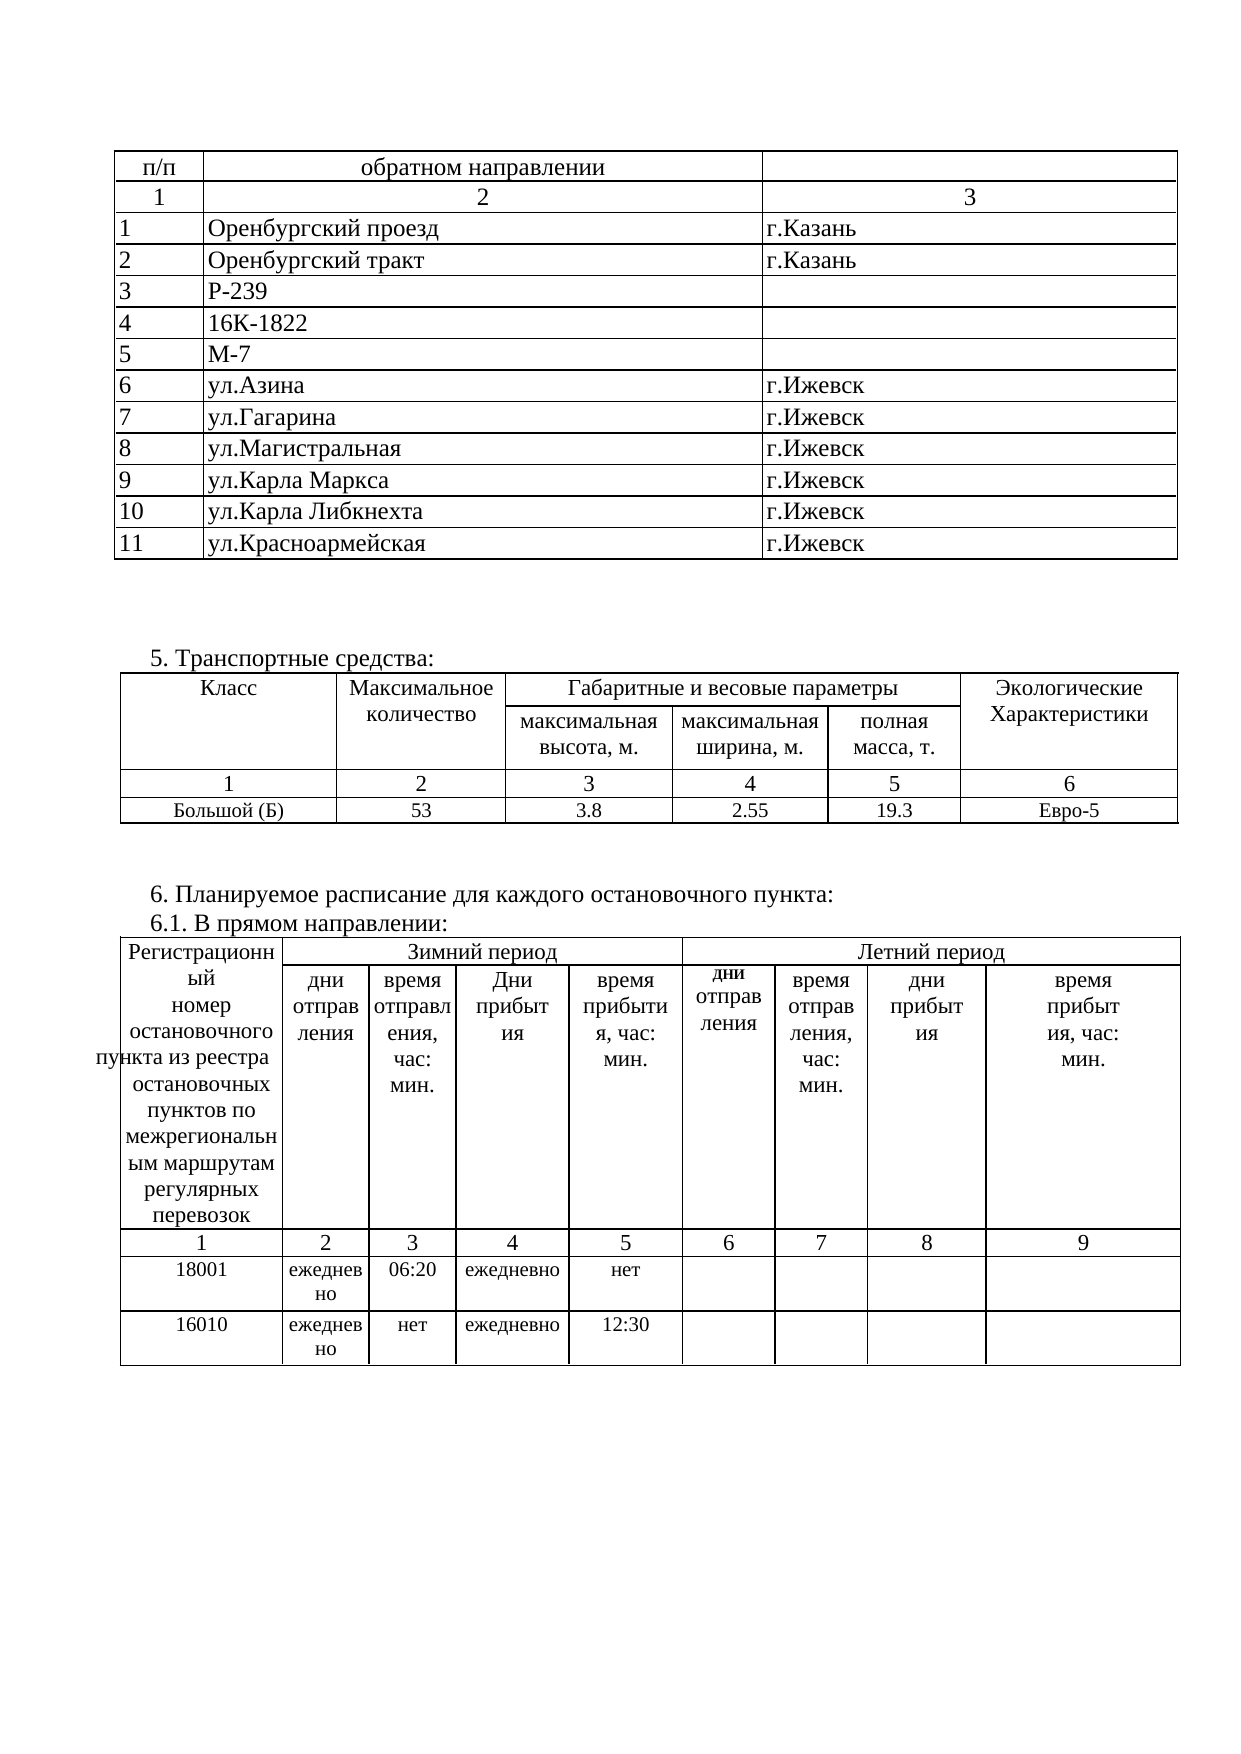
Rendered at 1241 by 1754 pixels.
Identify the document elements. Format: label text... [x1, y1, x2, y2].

table_cell 4 [115, 307, 203, 338]
table_cell [683, 1312, 774, 1364]
table_cell ул.Азина [204, 371, 762, 401]
table_cell 2 [337, 770, 505, 797]
table_cell г.Ижевск [763, 369, 1177, 401]
table_cell 3 [115, 276, 203, 306]
table_cell Большой (Б) [121, 798, 336, 822]
table_cell 3 [370, 1230, 455, 1256]
table_cell Евро-5 [961, 798, 1177, 822]
table_cell 5 [829, 770, 960, 797]
table_cell 8 [868, 1230, 985, 1256]
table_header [121, 938, 282, 1228]
table_cell ул.Гагарина [204, 402, 762, 432]
table_cell ежедневно [457, 1312, 568, 1364]
table_cell 19.3 [829, 798, 960, 822]
table_cell ул.Карла Маркса [204, 465, 762, 495]
table_cell нет [570, 1257, 682, 1310]
table_cell Оренбургский тракт [204, 245, 762, 275]
table_cell ул.Карла Либкнехта [204, 497, 762, 526]
table_cell ул.Красноармейская [204, 528, 762, 558]
table_cell М-7 [204, 339, 762, 369]
text 6. Планируемое расписание для каждого остановочного пункта: [150, 879, 1090, 908]
table_cell 10 [115, 496, 203, 526]
table_cell ул.Магистральная [204, 434, 762, 463]
table_cell 2.55 [673, 798, 827, 822]
table_cell [763, 275, 1177, 306]
text 5. Транспортные средства: [150, 643, 1090, 672]
table_cell г.Казань [763, 243, 1177, 275]
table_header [204, 152, 762, 180]
table_header Класс [121, 674, 336, 769]
table_cell [776, 1257, 867, 1310]
table_header Габаритные и весовые параметры [506, 674, 960, 705]
text 6.1. В прямом направлении: [150, 908, 1090, 936]
table_cell ежедневно [283, 1257, 368, 1310]
table_cell 16010 [121, 1312, 282, 1364]
table_cell 1 [121, 770, 336, 797]
table_cell 6 [961, 770, 1177, 797]
table_cell 1 [115, 213, 203, 243]
table_cell [683, 1257, 774, 1310]
table_cell время отправл ения, час: мин. [370, 966, 455, 1228]
table_cell г.Ижевск [763, 495, 1177, 526]
table_header Летний период [683, 938, 1180, 964]
table_cell ДНИ отправ ления [683, 966, 774, 1228]
table_cell г.Ижевск [763, 401, 1177, 432]
table_cell [987, 1257, 1180, 1310]
table_cell 3 [506, 770, 672, 797]
table_cell время отправ ления, час: мин. [776, 966, 867, 1228]
table_cell 1 [115, 181, 203, 212]
table_cell 1 [121, 1230, 282, 1256]
table_cell 3.8 [506, 798, 672, 822]
table_cell 18001 [121, 1257, 282, 1310]
table_cell г.Ижевск [763, 526, 1177, 558]
table_cell 53 [337, 798, 505, 822]
table_cell [987, 1312, 1180, 1364]
table_header N п/п [115, 152, 203, 180]
table_cell г.Ижевск [763, 432, 1177, 463]
table_cell 7 [776, 1230, 867, 1256]
table_cell 2 [204, 182, 762, 212]
table_cell 16К-1822 [204, 308, 762, 338]
table_cell полная масса, т. [829, 707, 960, 769]
table_cell максимальная высота, м. [506, 707, 672, 769]
table_cell 3 [763, 180, 1177, 212]
table_cell 6 [115, 370, 203, 401]
table_cell ежедневно [283, 1312, 368, 1364]
table_cell [868, 1312, 985, 1364]
table_cell 11 [115, 528, 203, 558]
table_cell дни отправ ления [283, 966, 368, 1228]
table_cell время прибыти я, час: мин. [570, 966, 682, 1228]
table_cell 7 [115, 402, 203, 432]
table_cell 06:20 [370, 1257, 455, 1310]
table_cell [763, 338, 1177, 369]
table_cell 12:30 [570, 1312, 682, 1364]
table_cell Дни прибыт ия [457, 966, 568, 1228]
table_cell 9 [115, 465, 203, 495]
table_cell ежедневно [457, 1257, 568, 1310]
table_cell г.Ижевск [763, 464, 1177, 495]
table_header Зимний период [283, 938, 682, 964]
table_cell 4 [673, 770, 827, 797]
table_cell Р-239 [204, 276, 762, 306]
table_cell время прибыт ия, час: мин. [987, 966, 1180, 1228]
table_cell 6 [683, 1230, 774, 1256]
table_cell 5 [115, 339, 203, 369]
table_cell 8 [115, 433, 203, 463]
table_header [763, 152, 1177, 180]
table_cell 4 [457, 1230, 568, 1256]
table_cell [868, 1257, 985, 1310]
table_cell нет [370, 1312, 455, 1364]
table_cell Оренбургский проезд [204, 213, 762, 243]
table_cell 5 [570, 1230, 682, 1256]
table_cell [776, 1312, 867, 1364]
table_cell дни прибыт ия [868, 966, 985, 1228]
table_cell 2 [115, 244, 203, 275]
table_header Максимальное количество [337, 674, 505, 769]
table_cell 9 [987, 1230, 1180, 1256]
table_header Экологические Характеристики [961, 674, 1177, 769]
table_cell максимальная ширина, м. [673, 707, 827, 769]
table_cell 2 [283, 1230, 368, 1256]
table_cell г.Казань [763, 212, 1177, 243]
table_cell [763, 306, 1177, 338]
